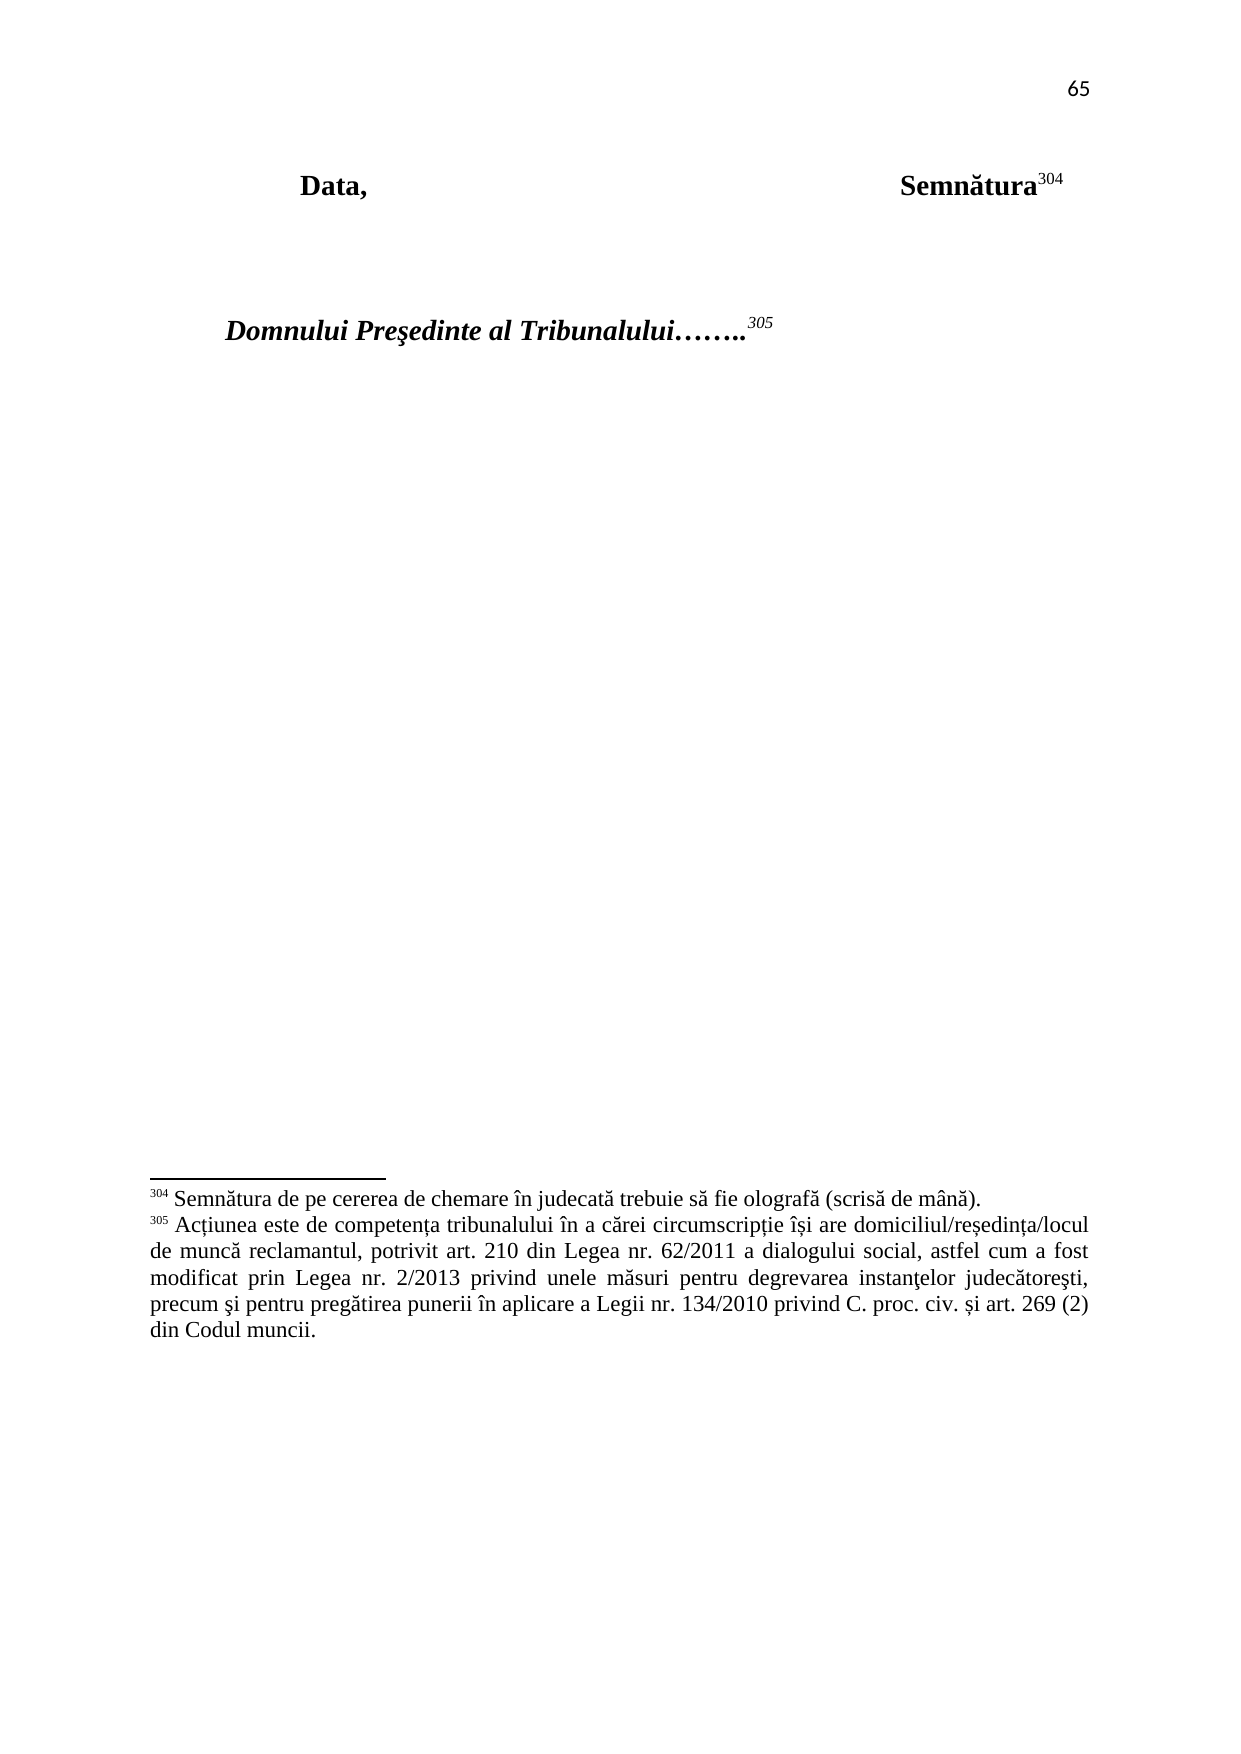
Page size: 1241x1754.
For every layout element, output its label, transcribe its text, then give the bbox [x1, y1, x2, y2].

text Domnului Preşedinte al Tribunalului…….. [150, 313, 1090, 347]
text Data, Semnătura [225, 168, 1090, 202]
